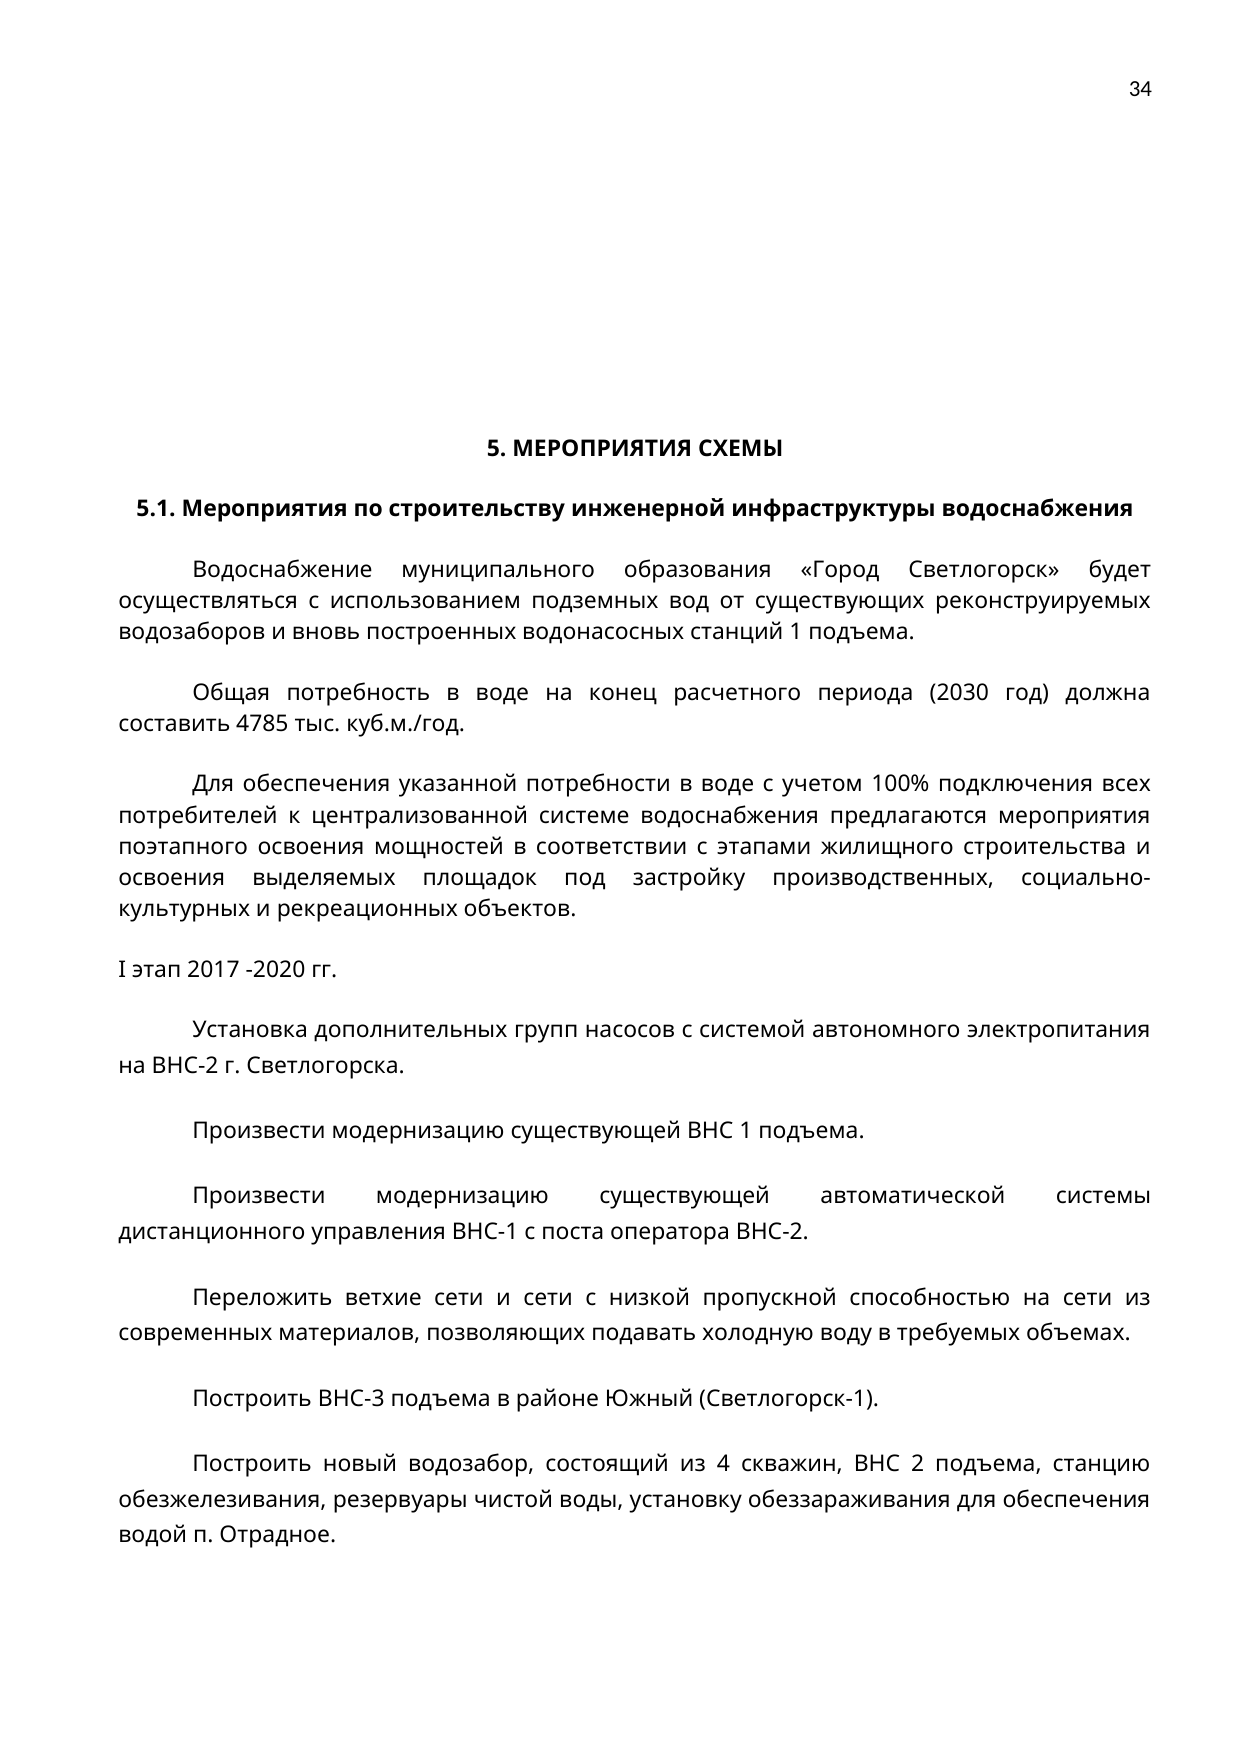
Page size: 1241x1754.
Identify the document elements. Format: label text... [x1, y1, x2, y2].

text 5. МЕРОПРИЯТИЯ СХЕМЫ [118, 432, 1152, 463]
text Построить ВНС-3 подъема в районе Южный (Светлогорск-1). [118, 1381, 1152, 1413]
text Установка дополнительных групп насосов с системой автономного электропитания на ВНС-2 г. Светлогорска. [118, 1013, 1152, 1080]
text Произвести модернизацию существующей автоматической системы дистанционного управления ВНС-1 с поста оператора ВНС-2. [118, 1179, 1152, 1247]
text Водоснабжение муниципального образования «Город Светлогорск» будет осуществляться с использованием подземных вод от существующих реконструируемых водозаборов и вновь построенных водонасосных станций 1 подъема. [118, 553, 1152, 647]
text I этап 2017 -2020 гг. [118, 953, 1152, 984]
text 5.1. Мероприятия по строительству инженерной инфраструктуры водоснабжения [118, 492, 1152, 524]
text Для обеспечения указанной потребности в воде с учетом 100% подключения всех потребителей к централизованной системе водоснабжения предлагаются мероприятия поэтапного освоения мощностей в соответствии с этапами жилищного строительства и освоения выделяемых площадок под застройку производственных, социально-культурных и рекреационных объектов. [118, 767, 1152, 924]
text Произвести модернизацию существующей ВНС 1 подъема. [118, 1114, 1152, 1146]
text Общая потребность в воде на конец расчетного периода (2030 год) должна составить 4785 тыс. куб.м./год. [118, 676, 1152, 738]
text Построить новый водозабор, состоящий из 4 скважин, ВНС 2 подъема, станцию обезжелезивания, резервуары чистой воды, установку обеззараживания для обеспечения водой п. Отрадное. [118, 1447, 1152, 1550]
